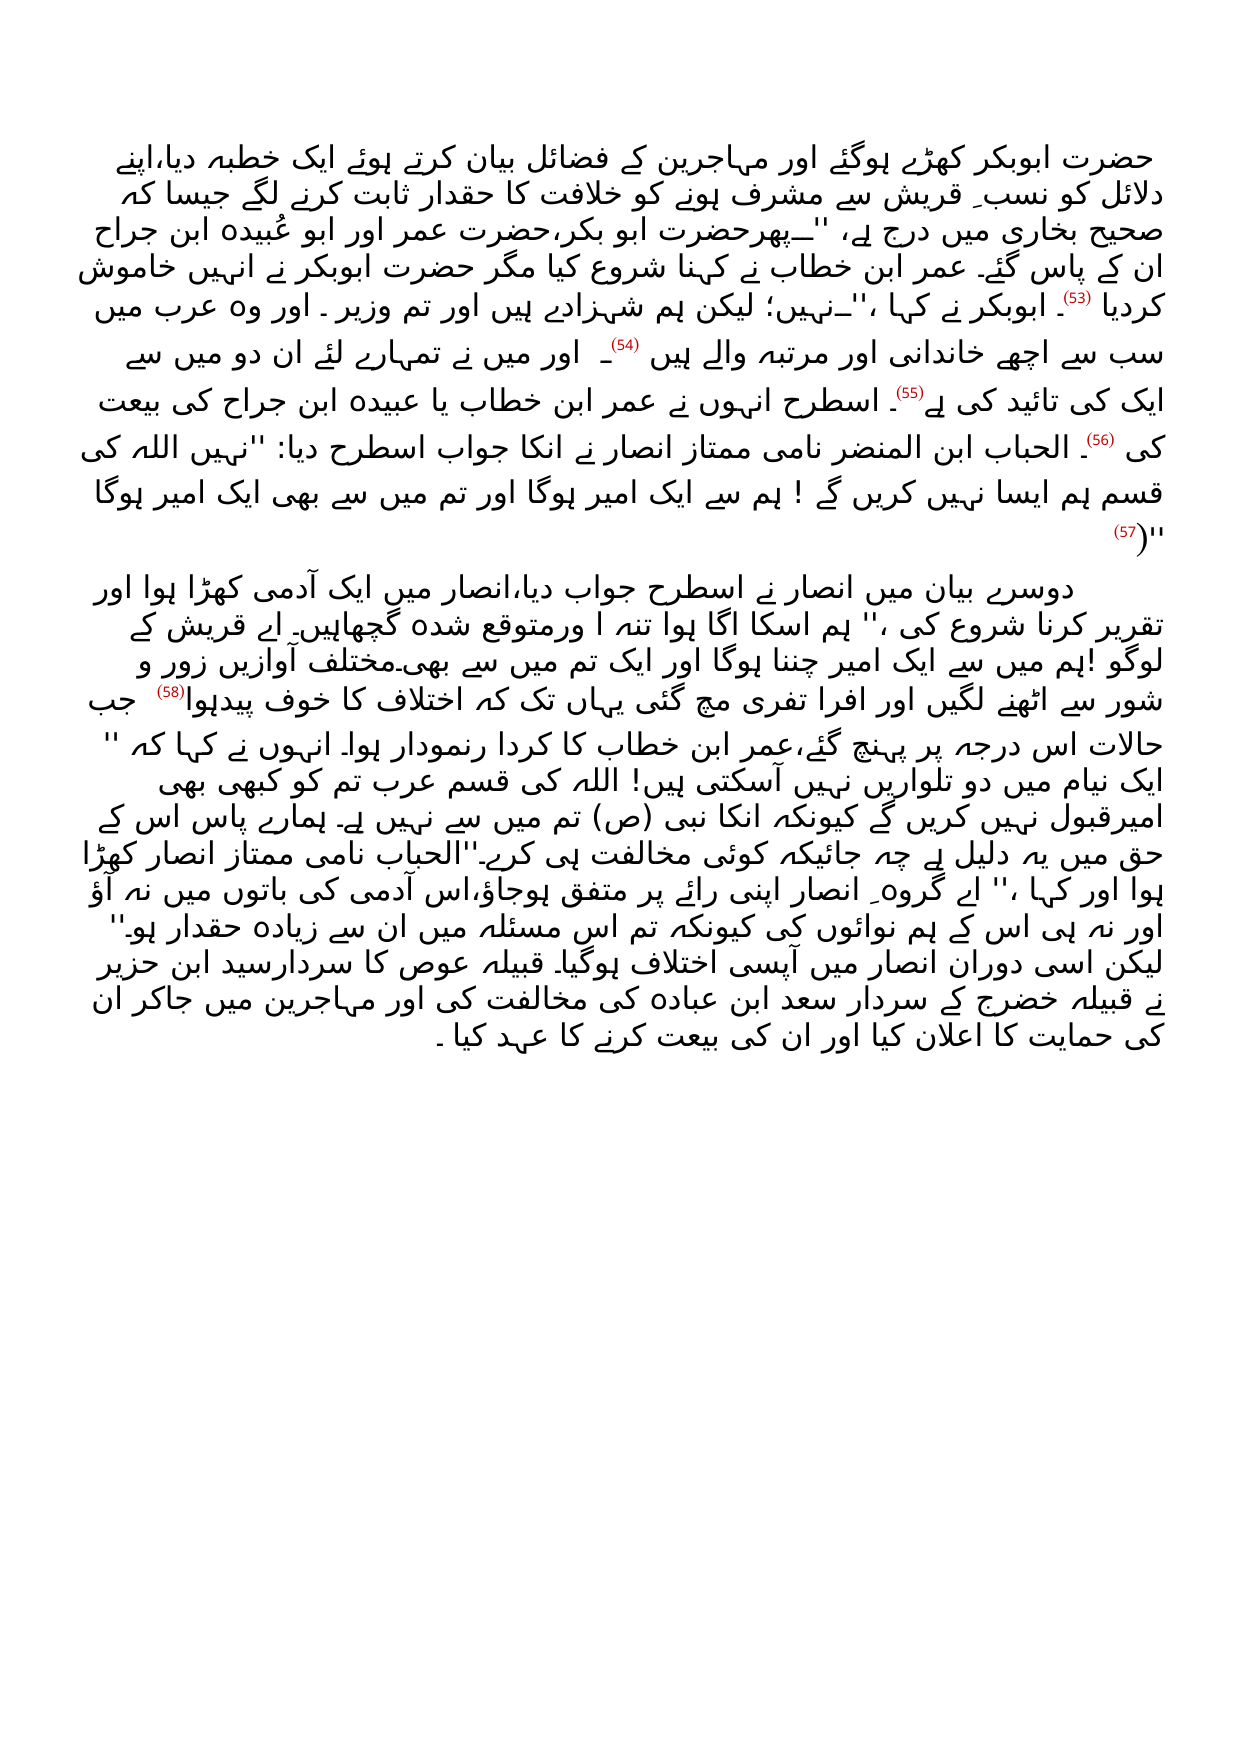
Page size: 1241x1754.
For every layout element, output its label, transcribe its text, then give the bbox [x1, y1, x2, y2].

text حضرت ابوبکر کھڑے ہوگئے اور مہاجرین کے فضائل بیان کرتے ہوئے ایک خطبہ دیا،اپنے دلائل کو نسب ِ قریش سے مشرف ہونے کو خلافت کا حقدار ثابت کرنے لگے جیسا کہ صحیح بخاری میں درج ہے، ''۔۔۔۔پھرحضرت ابو بکر،حضرت عمر اور ابو عُبیدہ ابن جراح ان کے پاس گئے۔ عمر ابن خطاب نے کہنا شروع کیا مگر حضرت ابوبکر نے انہیں خاموش کردیا (53)۔ ابوبکر نے کہا ،''۔۔۔نہیں؛ لیکن ہم شہزادے ہیں اور تم وزیر ۔ اور وہ عرب میں سب سے اچھے خاندانی اور مرتبہ والے ہیں (54)۔۔ اور میں نے تمہارے لئے ان دو میں سے ایک کی تائید کی ہے(55)۔ اسطرح انہوں نے عمر ابن خطاب یا عبیدہ ابن جراح کی بیعت کی (56)۔ الحباب ابن المنضر نامی ممتاز انصار نے انکا جواب اسطرح دیا: ''نہیں اللہ کی قسم ہم ایسا نہیں کریں گے ! ہم سے ایک امیر ہوگا اور تم میں سے بھی ایک امیر ہوگا ''(57) [75, 139, 1165, 570]
text دوسرے بیان میں انصار نے اسطرح جواب دیا،انصار میں ایک آدمی کھڑا ہوا اور تقریر کرنا شروع کی ،'' ہم اسکا اگا ہوا تنہ ا ورمتوقع شدہ گچھاہیں۔ اے قریش کے لوگو !ہم میں سے ایک امیر چننا ہوگا اور ایک تم میں سے بھی۔مختلف آوازیں زور و شور سے اٹھنے لگیں اور افرا تفری مچ گئی یہاں تک کہ اختلاف کا خوف پیدہوا(58) جب حالات اس درجہ پر پہنچ گئے،عمر ابن خطاب کا کردا رنمودار ہوا۔ انہوں نے کہا کہ '' ایک نیام میں دو تلواریں نہیں آسکتی ہیں! اللہ کی قسم عرب تم کو کبھی بھی امیرقبول نہیں کریں گے کیونکہ انکا نبی (ص) تم میں سے نہیں ہے۔ ہمارے پاس اس کے حق میں یہ دلیل ہے چہ جائیکہ کوئی مخالفت ہی کرے۔''الحباب نامی ممتاز انصار کھڑا ہوا اور کہا ،'' اے گروہ ِ انصار اپنی رائے پر متفق ہوجاؤ،اس آدمی کی باتوں میں نہ آؤ اور نہ ہی اس کے ہم نوائوں کی کیونکہ تم اس مسئلہ میں ان سے زیادہ حقدار ہو۔'' لیکن اسی دوران انصار میں آپسی اختلاف ہوگیا۔ قبیلہ عوص کا سردارسید ابن حزیر نے قبیلہ خضرج کے سردار سعد ابن عبادہ کی مخالفت کی اور مہاجرین میں جاکر ان کی حمایت کا اعلان کیا اور ان کی بیعت کرنے کا عہد کیا ۔ [75, 570, 1165, 1053]
